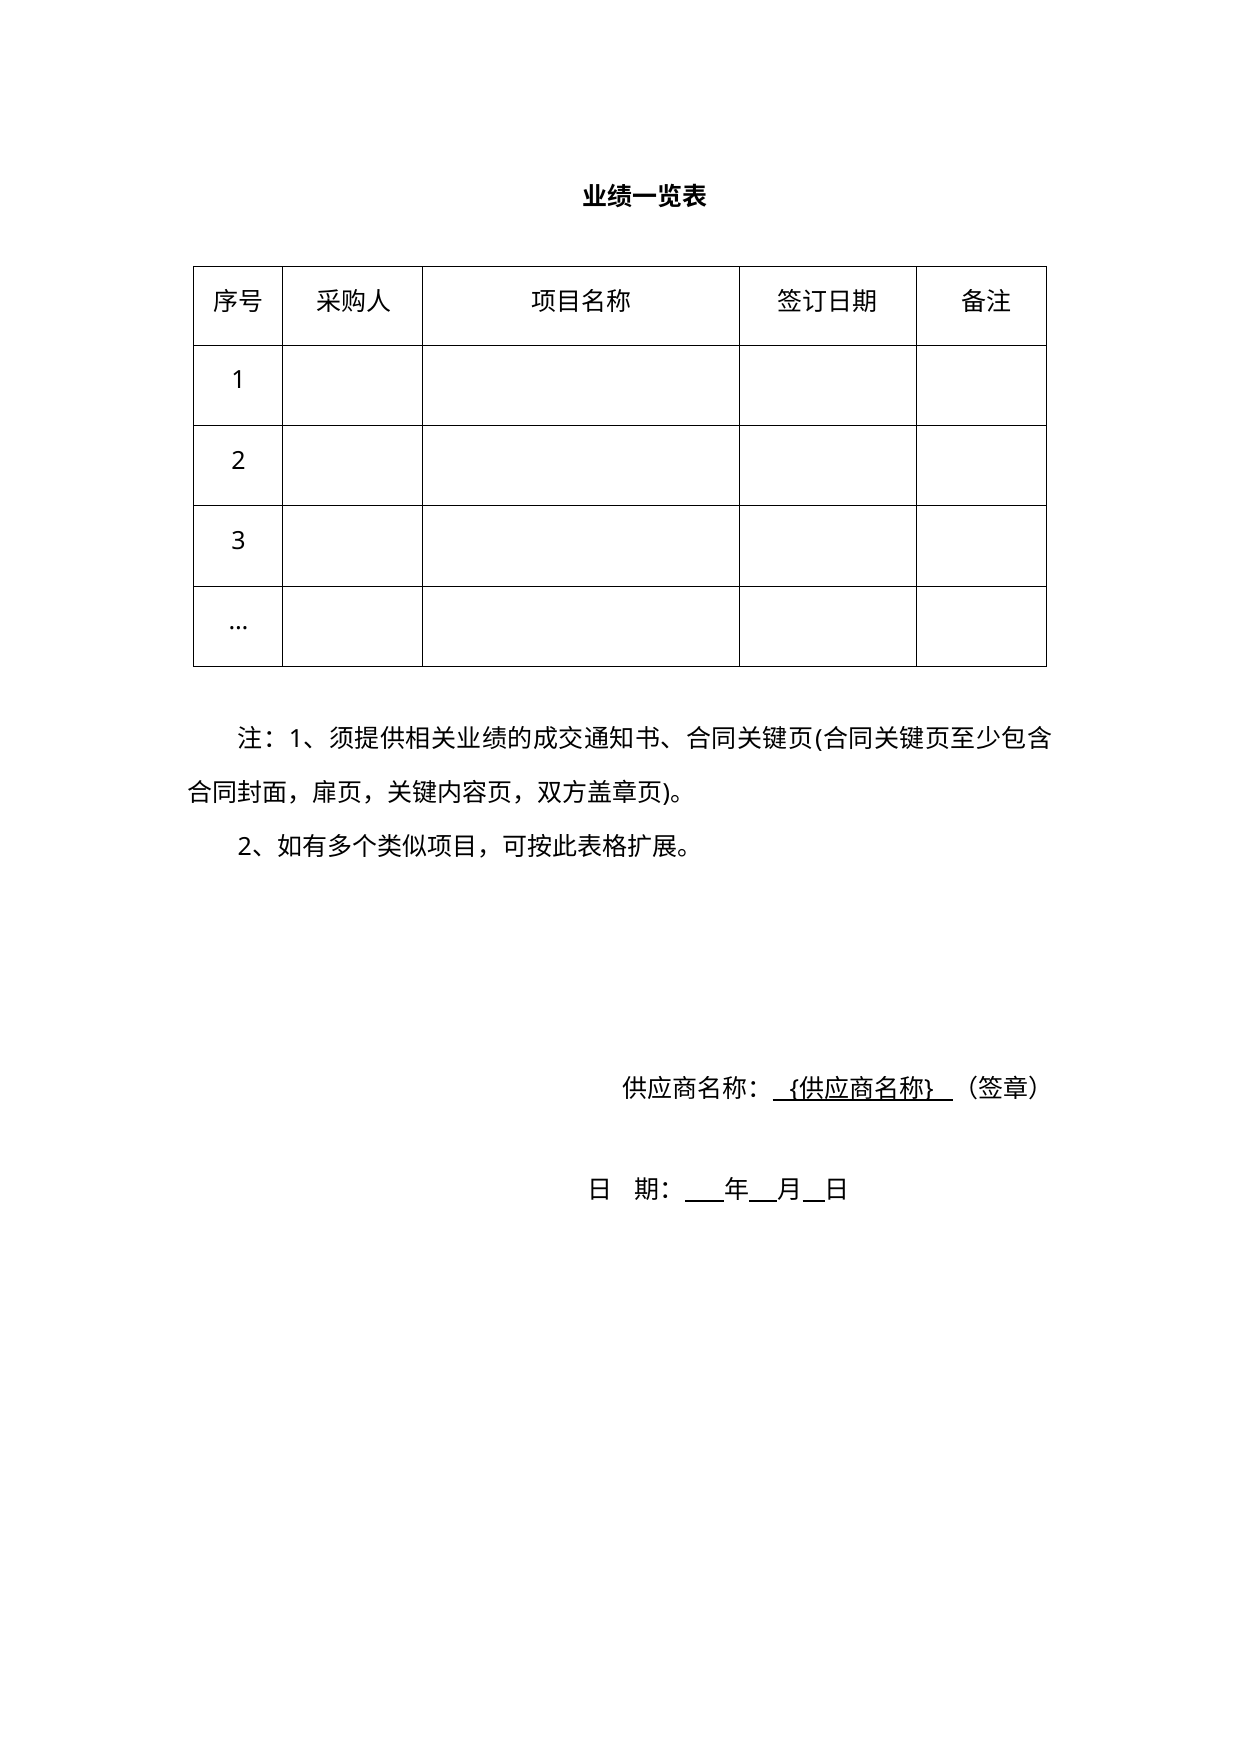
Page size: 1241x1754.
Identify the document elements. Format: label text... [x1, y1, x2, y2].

table_cell 3 [194, 506, 282, 586]
table_header 序号 [194, 267, 282, 345]
table_cell [917, 426, 1046, 505]
table_cell [740, 506, 916, 586]
table_cell [423, 426, 739, 505]
table_header 签订日期 [740, 267, 916, 345]
table_cell [283, 426, 422, 505]
text 业绩一览表 [187, 162, 1053, 227]
table_cell [917, 587, 1046, 666]
table_cell [423, 587, 739, 666]
table_cell [283, 506, 422, 586]
table_cell [740, 587, 916, 666]
text 2、如有多个类似项目，可按此表格扩展。 [187, 827, 1053, 863]
table_cell 2 [194, 426, 282, 505]
table_header 备注 [917, 267, 1046, 345]
table_cell [423, 506, 739, 586]
table_cell [917, 346, 1046, 425]
table_cell [283, 587, 422, 666]
table_cell 1 [194, 346, 282, 425]
table_cell [917, 506, 1046, 586]
table_cell [283, 346, 422, 425]
text 供应商名称： {供应商名称} （签章） [187, 1054, 1053, 1119]
table_cell [740, 346, 916, 425]
text 日 期： 年 月 日 [187, 1155, 1053, 1220]
text 注：1、须提供相关业绩的成交通知书、合同关键页(合同关键页至少包含合同封面，扉页，关键内容页，双方盖章页)。 [187, 718, 1053, 809]
table_header 采购人 [283, 267, 422, 345]
table_cell [740, 426, 916, 505]
table_cell … [194, 587, 282, 666]
table_cell [423, 346, 739, 425]
table_header 项目名称 [423, 267, 739, 345]
